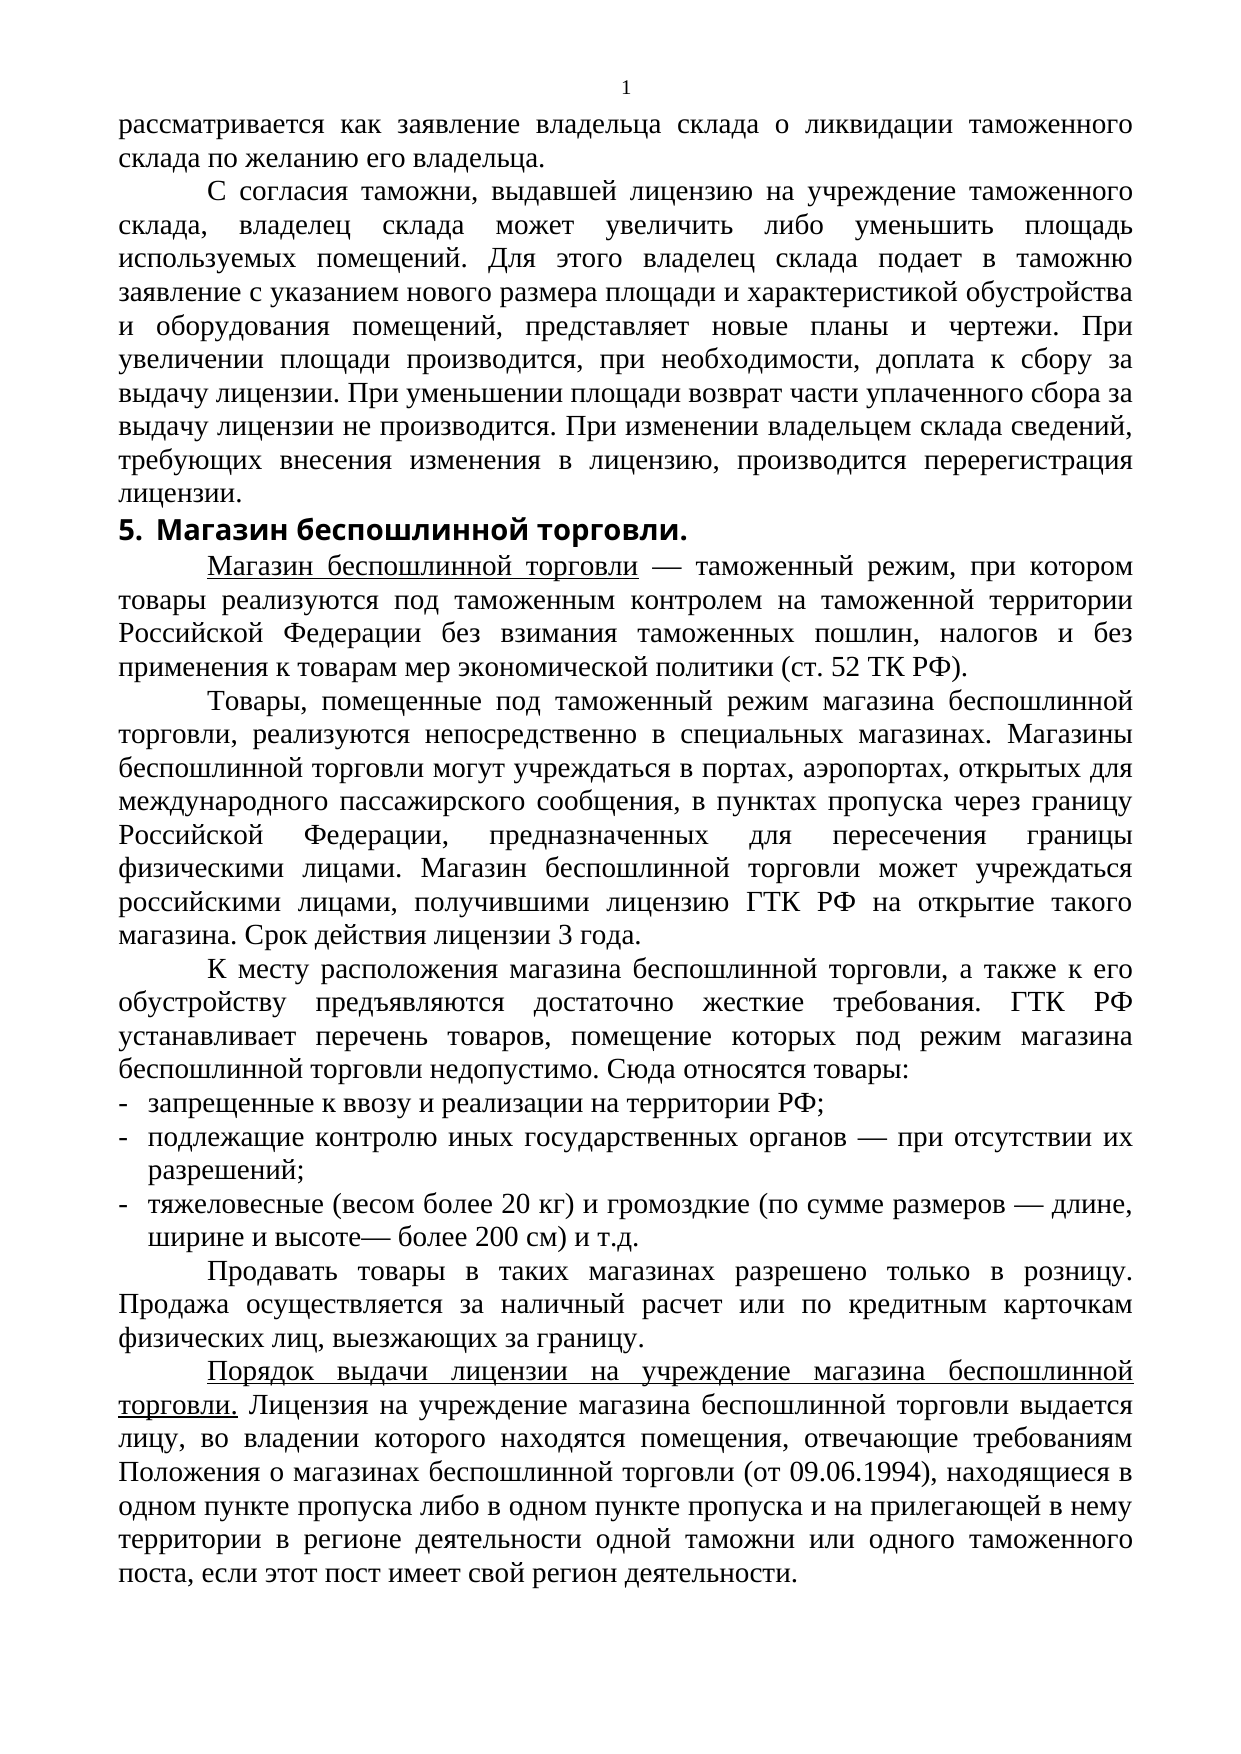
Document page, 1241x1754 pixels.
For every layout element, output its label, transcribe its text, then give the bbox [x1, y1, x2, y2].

list тяжеловесные (весом более 20 кг) и громоздкие (по сумме размеров — длине, ширине и высоте— более 200 см) и т.д. [118, 1186, 1134, 1253]
text Магазин беспошлинной торговли — таможенный режим, при котором товары реализуются под таможенным контролем на таможенной территории Российской Федерации без взимания таможенных пошлин, налогов и без применения к товарам мер экономической политики (ст. 52 ТК РФ). [118, 548, 1134, 683]
list подлежащие контролю иных государственных органов — при отсутствии их разрешений; [118, 1119, 1134, 1186]
list запрещенные к ввозу и реализации на территории РФ; [118, 1085, 1134, 1119]
text С согласия таможни, выдавшей лицензию на учреждение таможенного склада, владелец склада может увеличить либо уменьшить площадь используемых помещений. Для этого владелец склада подает в таможню заявление с указанием нового размера площади и характеристикой обустройства и оборудования помещений, представляет новые планы и чертежи. При увеличении площади производится, при необходимости, доплата к сбору за выдачу лицензии. При уменьшении площади возврат части уплаченного сбора за выдачу лицензии не производится. При изменении владельцем склада сведений, требующих внесения изменения в лицензию, производится перерегистрация лицензии. [118, 173, 1134, 509]
text Товары, помещенные под таможенный режим магазина беспошлинной торговли, реализуются непосредственно в специальных магазинах. Магазины беспошлинной торговли могут учреждаться в портах, аэропортах, открытых для международного пассажирского сообщения, в пунктах пропуска через границу Российской Федерации, предназначенных для пересечения границы физическими лицами. Магазин беспошлинной торговли может учреждаться российскими лицами, получившими лицензию ГТК РФ на открытие такого магазина. Срок действия лицензии 3 года. [118, 683, 1134, 951]
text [118, 106, 1134, 173]
list Магазин беспошлинной торговли. [118, 509, 1134, 548]
text Продавать товары в таких магазинах разрешено только в розницу. Продажа осуществляется за наличный расчет или по кредитным карточкам физических лиц, выезжающих за границу. [118, 1253, 1134, 1353]
text К месту расположения магазина беспошлинной торговли, а также к его обустройству предъявляются достаточно жесткие требования. ГТК РФ устанавливает перечень товаров, помещение которых под режим магазина беспошлинной торговли недопустимо. Сюда относятся товары: [118, 951, 1134, 1085]
text Порядок выдачи лицензии на учреждение магазина беспошлинной торговли. Лицензия на учреждение магазина беспошлинной торговли выдается лицу, во владении которого находятся помещения, отвечающие требованиям Положения о магазинах беспошлинной торговли (от 09.06.1994), находящиеся в одном пункте пропуска либо в одном пункте пропуска и на прилегающей в нему территории в регионе деятельности одной таможни или одного таможенного поста, если этот пост имеет свой регион деятельности. [118, 1353, 1134, 1588]
